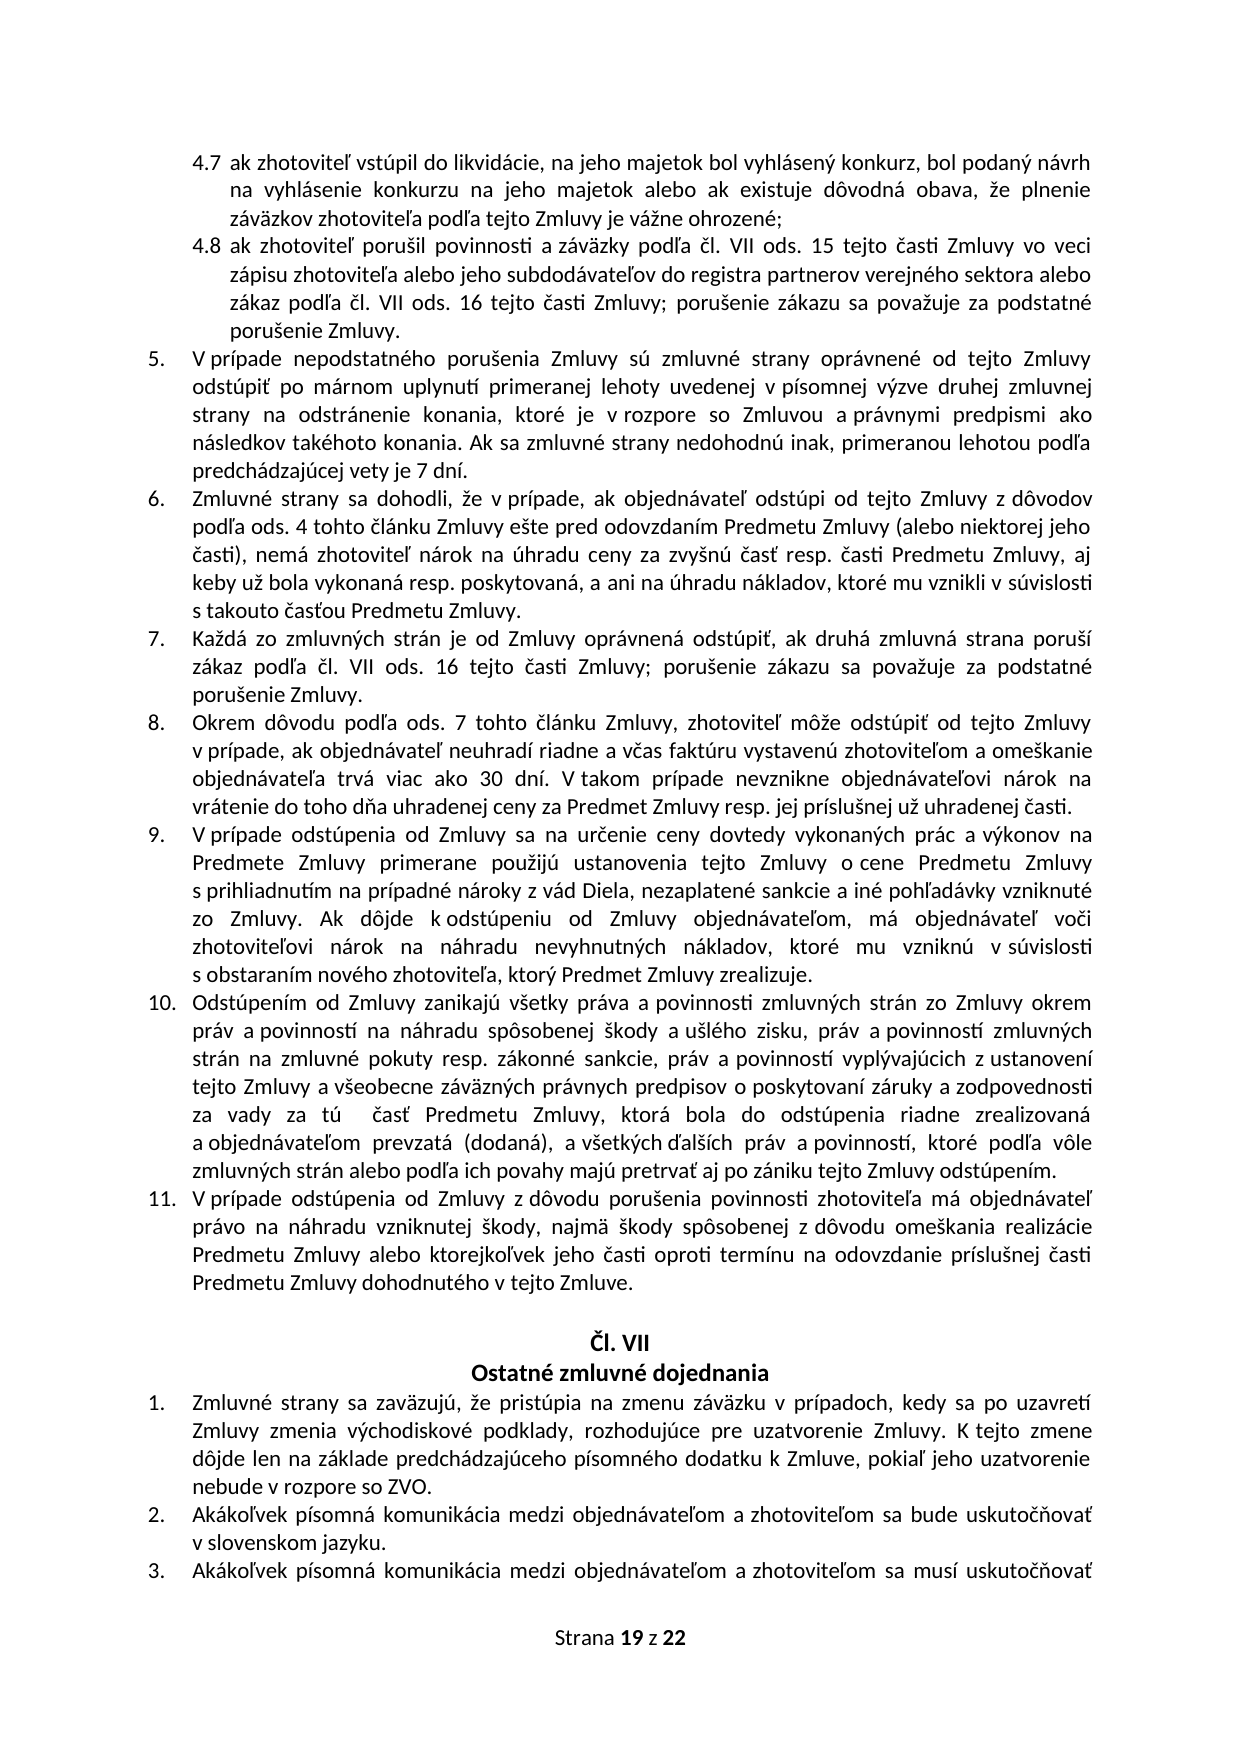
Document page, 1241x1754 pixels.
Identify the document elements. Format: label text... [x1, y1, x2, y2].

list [148, 1556, 1093, 1584]
list Každá zo zmluvných strán je od Zmluvy oprávnená odstúpiť, ak druhá zmluvná strana poruší zákaz podľa čl. VII ods. 16 tejto časti Zmluvy; porušenie zákazu sa považuje za podstatné porušenie Zmluvy. [148, 624, 1093, 708]
list Akákoľvek písomná komunikácia medzi objednávateľom a zhotoviteľom sa bude uskutočňovať v slovenskom jazyku. [148, 1500, 1093, 1556]
list Okrem dôvodu podľa ods. 7 tohto článku Zmluvy, zhotoviteľ môže odstúpiť od tejto Zmluvy v prípade, ak objednávateľ neuhradí riadne a včas faktúru vystavenú zhotoviteľom a omeškanie objednávateľa trvá viac ako 30 dní. V takom prípade nevznikne objednávateľovi nárok na vrátenie do toho dňa uhradenej ceny za Predmet Zmluvy resp. jej príslušnej už uhradenej časti. [148, 708, 1093, 820]
list Odstúpením od Zmluvy zanikajú všetky práva a povinnosti zmluvných strán zo Zmluvy okrem práv a povinností na náhradu spôsobenej škody a ušlého zisku, práv a povinností zmluvných strán na zmluvné pokuty resp. zákonné sankcie, práv a povinností vyplývajúcich z ustanovení tejto Zmluvy a všeobecne záväzných právnych predpisov o poskytovaní záruky a zodpovednosti za vady za tú časť Predmetu Zmluvy, ktorá bola do odstúpenia riadne zrealizovaná a objednávateľom prevzatá (dodaná), a všetkých ďalších práv a povinností, ktoré podľa vôle zmluvných strán alebo podľa ich povahy majú pretrvať aj po zániku tejto Zmluvy odstúpením. [148, 988, 1093, 1184]
list ak zhotoviteľ porušil povinnosti a záväzky podľa čl. VII ods. 15 tejto časti Zmluvy vo veci zápisu zhotoviteľa alebo jeho subdodávateľov do registra partnerov verejného sektora alebo zákaz podľa čl. VII ods. 16 tejto časti Zmluvy; porušenie zákazu sa považuje za podstatné porušenie Zmluvy. [192, 232, 1093, 344]
list V prípade odstúpenia od Zmluvy sa na určenie ceny dovtedy vykonaných prác a výkonov na Predmete Zmluvy primerane použijú ustanovenia tejto Zmluvy o cene Predmetu Zmluvy s prihliadnutím na prípadné nároky z vád Diela, nezaplatené sankcie a iné pohľadávky vzniknuté zo Zmluvy. Ak dôjde k odstúpeniu od Zmluvy objednávateľom, má objednávateľ voči zhotoviteľovi nárok na náhradu nevyhnutných nákladov, ktoré mu vzniknú v súvislosti s obstaraním nového zhotoviteľa, ktorý Predmet Zmluvy zrealizuje. [148, 820, 1093, 988]
text Ostatné zmluvné dojednania [148, 1357, 1093, 1388]
list ak zhotoviteľ vstúpil do likvidácie, na jeho majetok bol vyhlásený konkurz, bol podaný návrh na vyhlásenie konkurzu na jeho majetok alebo ak existuje dôvodná obava, že plnenie záväzkov zhotoviteľa podľa tejto Zmluvy je vážne ohrozené; [192, 148, 1093, 232]
list Zmluvné strany sa dohodli, že v prípade, ak objednávateľ odstúpi od tejto Zmluvy z dôvodov podľa ods. 4 tohto článku Zmluvy ešte pred odovzdaním Predmetu Zmluvy (alebo niektorej jeho časti), nemá zhotoviteľ nárok na úhradu ceny za zvyšnú časť resp. časti Predmetu Zmluvy, aj keby už bola vykonaná resp. poskytovaná, a ani na úhradu nákladov, ktoré mu vznikli v súvislosti s takouto časťou Predmetu Zmluvy. [148, 484, 1093, 624]
list V prípade nepodstatného porušenia Zmluvy sú zmluvné strany oprávnené od tejto Zmluvy odstúpiť po márnom uplynutí primeranej lehoty uvedenej v písomnej výzve druhej zmluvnej strany na odstránenie konania, ktoré je v rozpore so Zmluvou a právnymi predpismi ako následkov takéhoto konania. Ak sa zmluvné strany nedohodnú inak, primeranou lehotou podľa predchádzajúcej vety je 7 dní. [148, 344, 1093, 484]
list Zmluvné strany sa zaväzujú, že pristúpia na zmenu záväzku v prípadoch, kedy sa po uzavretí Zmluvy zmenia východiskové podklady, rozhodujúce pre uzatvorenie Zmluvy. K tejto zmene dôjde len na základe predchádzajúceho písomného dodatku k Zmluve, pokiaľ jeho uzatvorenie nebude v rozpore so ZVO. [148, 1388, 1093, 1500]
list V prípade odstúpenia od Zmluvy z dôvodu porušenia povinnosti zhotoviteľa má objednávateľ právo na náhradu vzniknutej škody, najmä škody spôsobenej z dôvodu omeškania realizácie Predmetu Zmluvy alebo ktorejkoľvek jeho časti oproti termínu na odovzdanie príslušnej časti Predmetu Zmluvy dohodnutého v tejto Zmluve. [148, 1184, 1093, 1296]
text Čl. VII [148, 1327, 1093, 1357]
